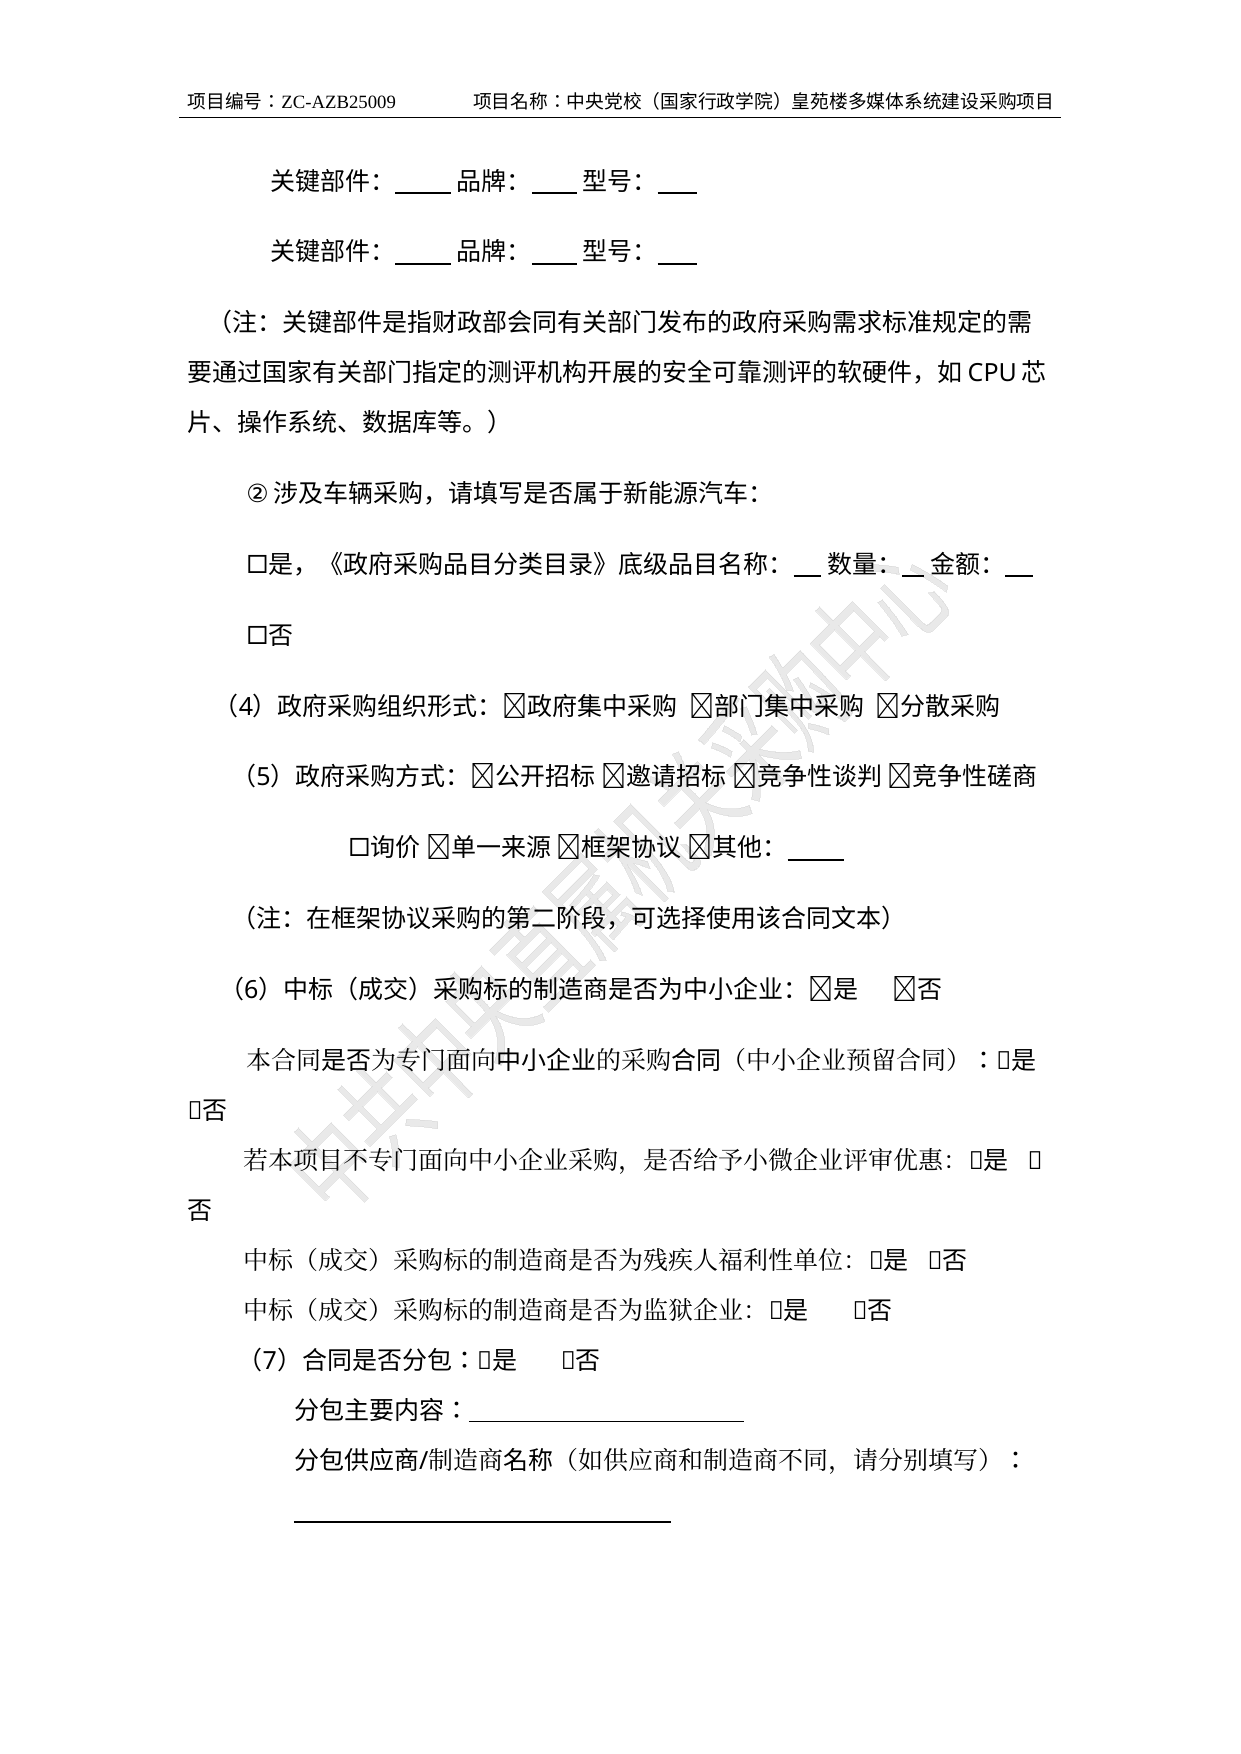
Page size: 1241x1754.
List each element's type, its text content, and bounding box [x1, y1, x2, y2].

list （注：在框架协议采购的第二阶段，可选择使用该合同文本） [187, 887, 1053, 937]
text 分包供应商/制造商名称（如供应商和制造商不同，请分别填写）： [187, 1429, 1053, 1479]
text 关键部件： 品牌： 型号： [187, 221, 1053, 271]
list 本合同是否为专门面向中小企业的采购合同（中小企业预留合同）：是 否 [187, 1029, 1053, 1129]
text 关键部件： 品牌： 型号： [187, 150, 1053, 200]
list （6）中标（成交）采购标的制造商是否为中小企业：是 否 [187, 958, 1053, 1008]
list 否 [187, 604, 1053, 654]
text 中标（成交）采购标的制造商是否为监狱企业：是 否 [187, 1279, 1053, 1329]
list （4）政府采购组织形式：政府集中采购 部门集中采购 分散采购 [187, 675, 1053, 725]
list （5）政府采购方式：公开招标 邀请招标 竞争性谈判 竞争性磋商 [187, 746, 1053, 796]
list 是，《政府采购品目分类目录》底级品目名称： 数量： 金额： [187, 533, 1053, 583]
text 分包主要内容： [187, 1379, 1053, 1429]
list 询价 单一来源 框架协议 其他： [187, 817, 1053, 867]
list ②涉及车辆采购，请填写是否属于新能源汽车： [187, 462, 1053, 512]
list 若本项目不专门面向中小企业采购，是否给予小微企业评审优惠：是 否 [187, 1129, 1053, 1229]
list 中标（成交）采购标的制造商是否为残疾人福利性单位：是 否 [187, 1229, 1053, 1279]
list （注：关键部件是指财政部会同有关部门发布的政府采购需求标准规定的需要通过国家有关部门指定的测评机构开展的安全可靠测评的软硬件，如CPU芯片、操作系统、数据库等。） [187, 292, 1053, 442]
text （7）合同是否分包：是 否 [187, 1329, 1053, 1379]
